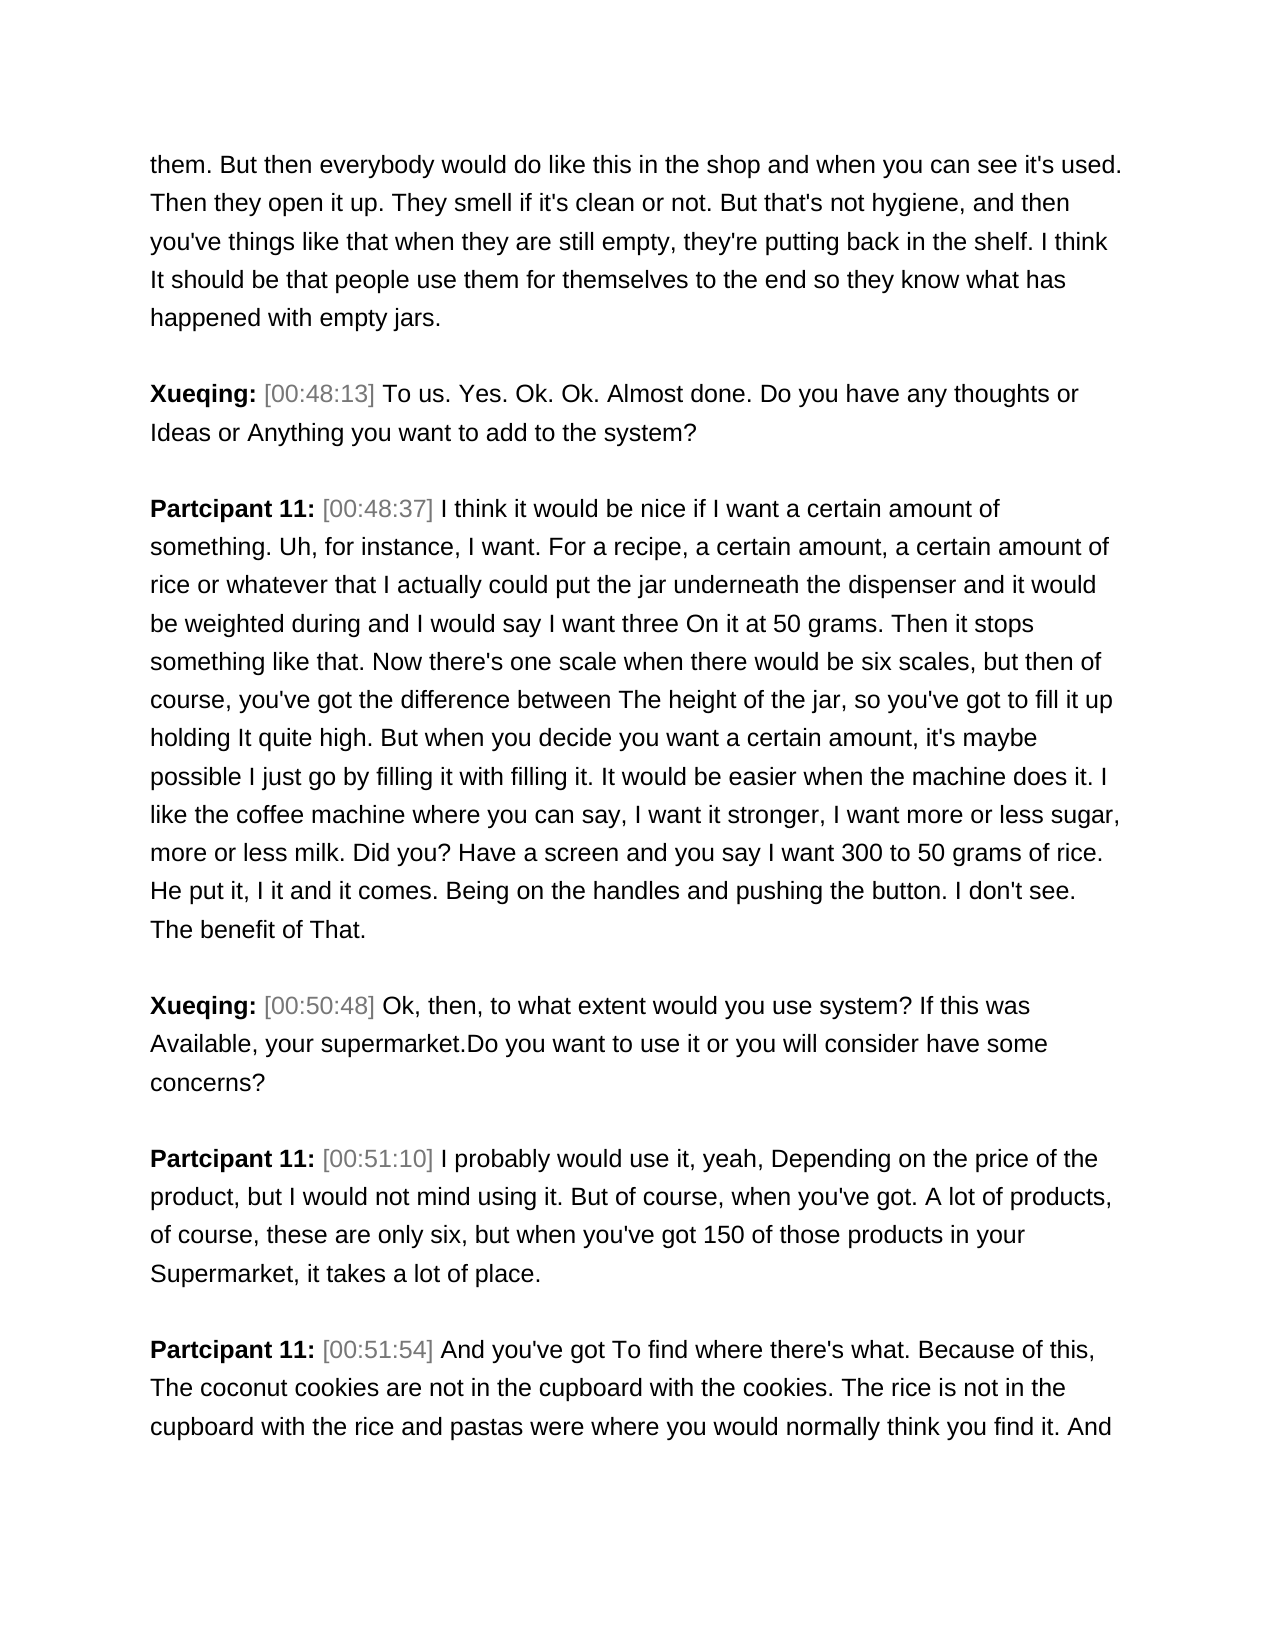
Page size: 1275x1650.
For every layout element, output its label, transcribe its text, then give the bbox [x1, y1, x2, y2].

text Xueqing: [00:48:13] To us. Yes. Ok. Ok. Almost done. Do you have any thoughts or Ideas or Anything you want to add to the system? [150, 379, 1125, 446]
text Partcipant 11: [00:48:37] I think it would be nice if I want a certain amount of something. Uh, for instance, I want. For a recipe, a certain amount, a certain amount of rice or whatever that I actually could put the jar underneath the dispenser and it would be weighted during and I would say I want three On it at 50 grams. Then it stops something like that. Now there's one scale when there would be six scales, but then of course, you've got the difference between The height of the jar, so you've got to fill it up holding It quite high. But when you decide you want a certain amount, it's maybe possible I just go by filling it with filling it. It would be easier when the machine does it. I like the coffee machine where you can say, I want it stronger, I want more or less sugar, more or less milk. Did you? Have a screen and you say I want 300 to 50 grams of rice. He put it, I it and it comes. Being on the handles and pushing the button. I don't see. The benefit of That. [150, 494, 1125, 943]
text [150, 1335, 1125, 1440]
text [150, 150, 1125, 332]
text Xueqing: [00:50:48] Ok, then, to what extent would you use system? If this was Available, your supermarket.Do you want to use it or you will consider have some concerns? [150, 991, 1125, 1096]
text Partcipant 11: [00:51:10] I probably would use it, yeah, Depending on the price of the product, but I would not mind using it. But of course, when you've got. A lot of products, of course, these are only six, but when you've got 150 of those products in your Supermarket, it takes a lot of place. [150, 1144, 1125, 1287]
